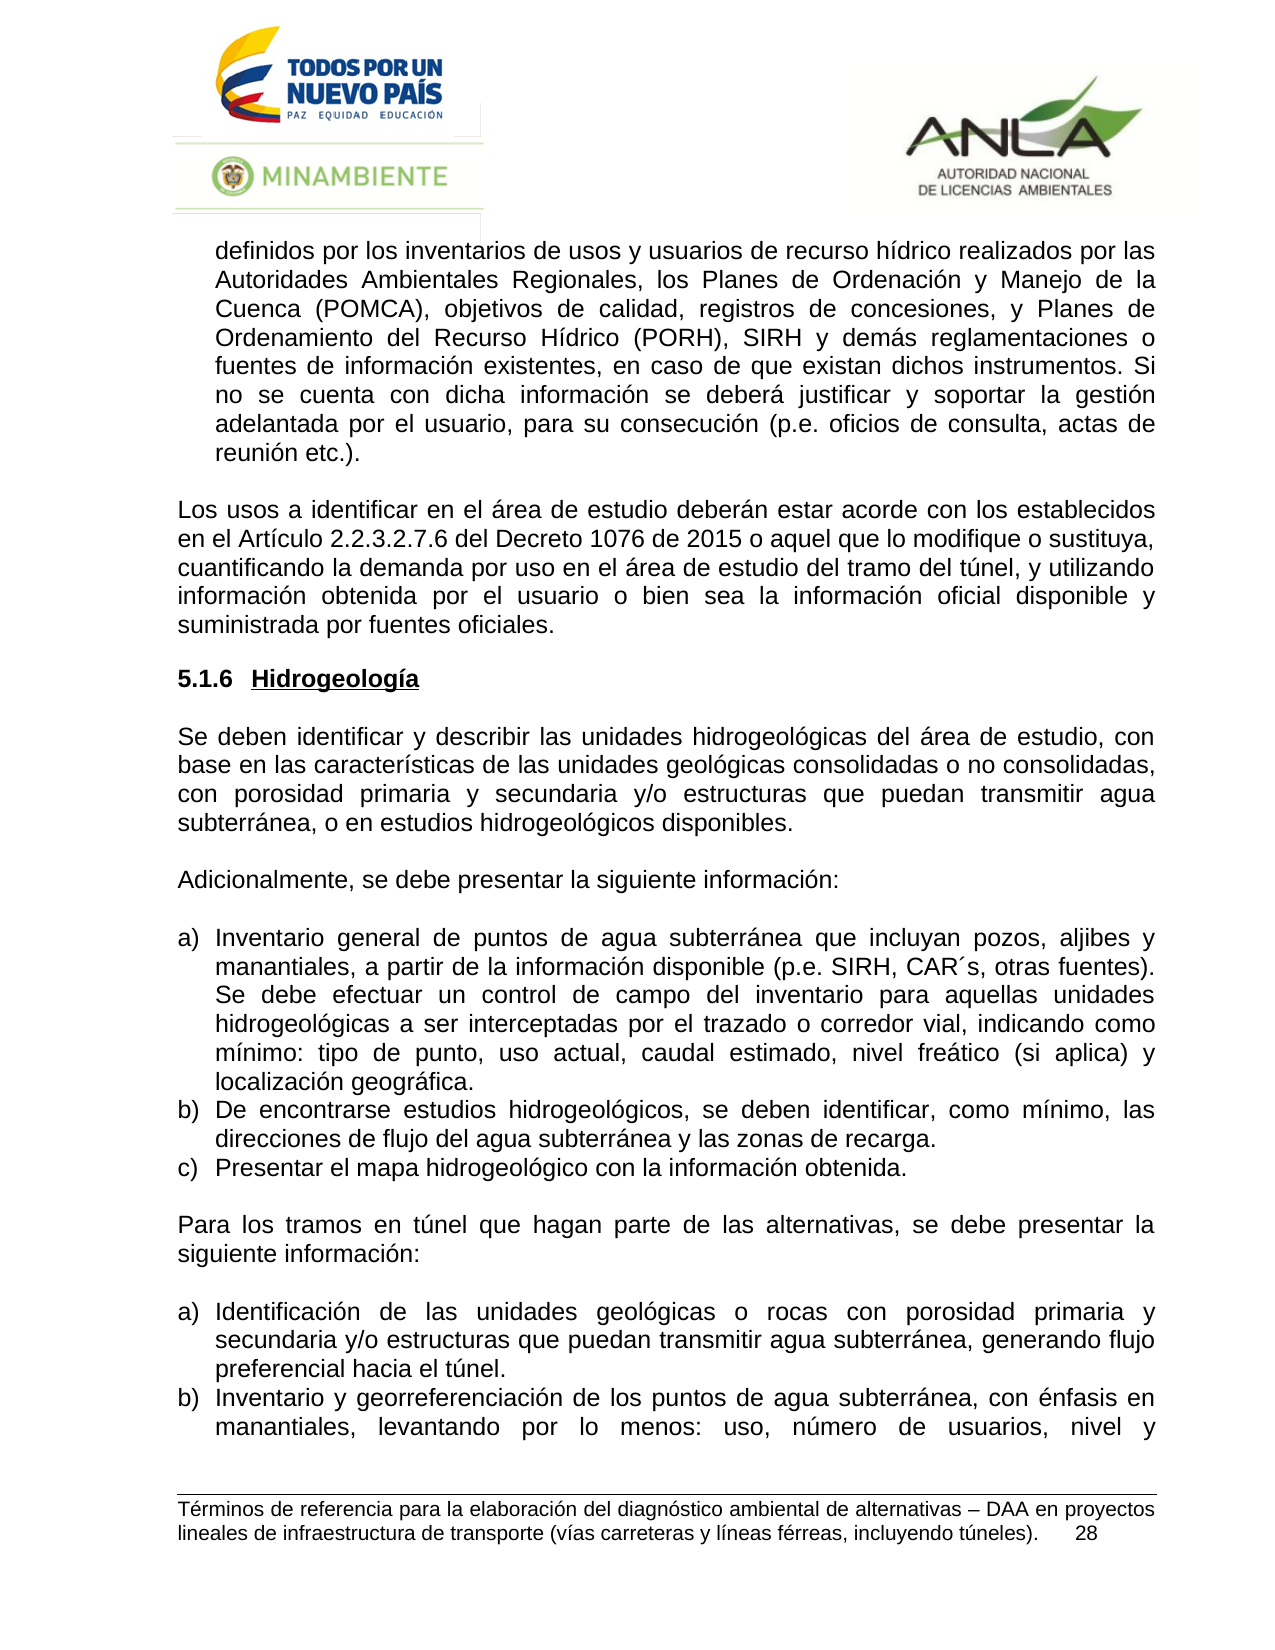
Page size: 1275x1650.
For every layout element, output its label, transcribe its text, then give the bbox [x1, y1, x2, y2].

text Adicionalmente, se debe presentar la siguiente información: [177, 865, 1157, 894]
picture [837, 63, 1200, 218]
text Los usos a identificar en el área de estudio deberán estar acorde con los establecidos en el Artículo 2.2.3.2.7.6 del Decreto 1076 de 2015 o aquel que lo modifique o sustituya, cuantificando la demanda por uso en el área de estudio del tramo del túnel, y utilizando información obtenida por el usuario o bien sea la información oficial disponible y suministrada por fuentes oficiales. [177, 495, 1157, 639]
text Para los tramos en túnel que hagan parte de las alternativas, se debe presentar la siguiente información: [177, 1210, 1157, 1268]
text Se deben identificar y describir las unidades hidrogeológicas del área de estudio, con base en las características de las unidades geológicas consolidadas o no consolidadas, con porosidad primaria y secundaria y/o estructuras que puedan transmitir agua subterránea, o en estudios hidrogeológicos disponibles. [177, 721, 1157, 836]
list Presentar el mapa hidrogeológico con la información obtenida. [177, 1153, 1157, 1181]
list De encontrarse estudios hidrogeológicos, se deben identificar, como mínimo, las direcciones de flujo del agua subterránea y las zonas de recarga. [177, 1095, 1157, 1153]
list Inventario general de puntos de agua subterránea que incluyan pozos, aljibes y manantiales, a partir de la información disponible (p.e. SIRH, CAR´s, otras fuentes). Se debe efectuar un control de campo del inventario para aquellas unidades hidrogeológicas a ser interceptadas por el trazado o corredor vial, indicando como mínimo: tipo de punto, uso actual, caudal estimado, nivel freático (si aplica) y localización geográfica. [177, 923, 1157, 1095]
list Identificación de las unidades geológicas o rocas con porosidad primaria y secundaria y/o estructuras que puedan transmitir agua subterránea, generando flujo preferencial hacia el túnel. [177, 1296, 1157, 1383]
picture [172, 16, 487, 243]
subtitle Hidrogeología [177, 664, 1157, 693]
